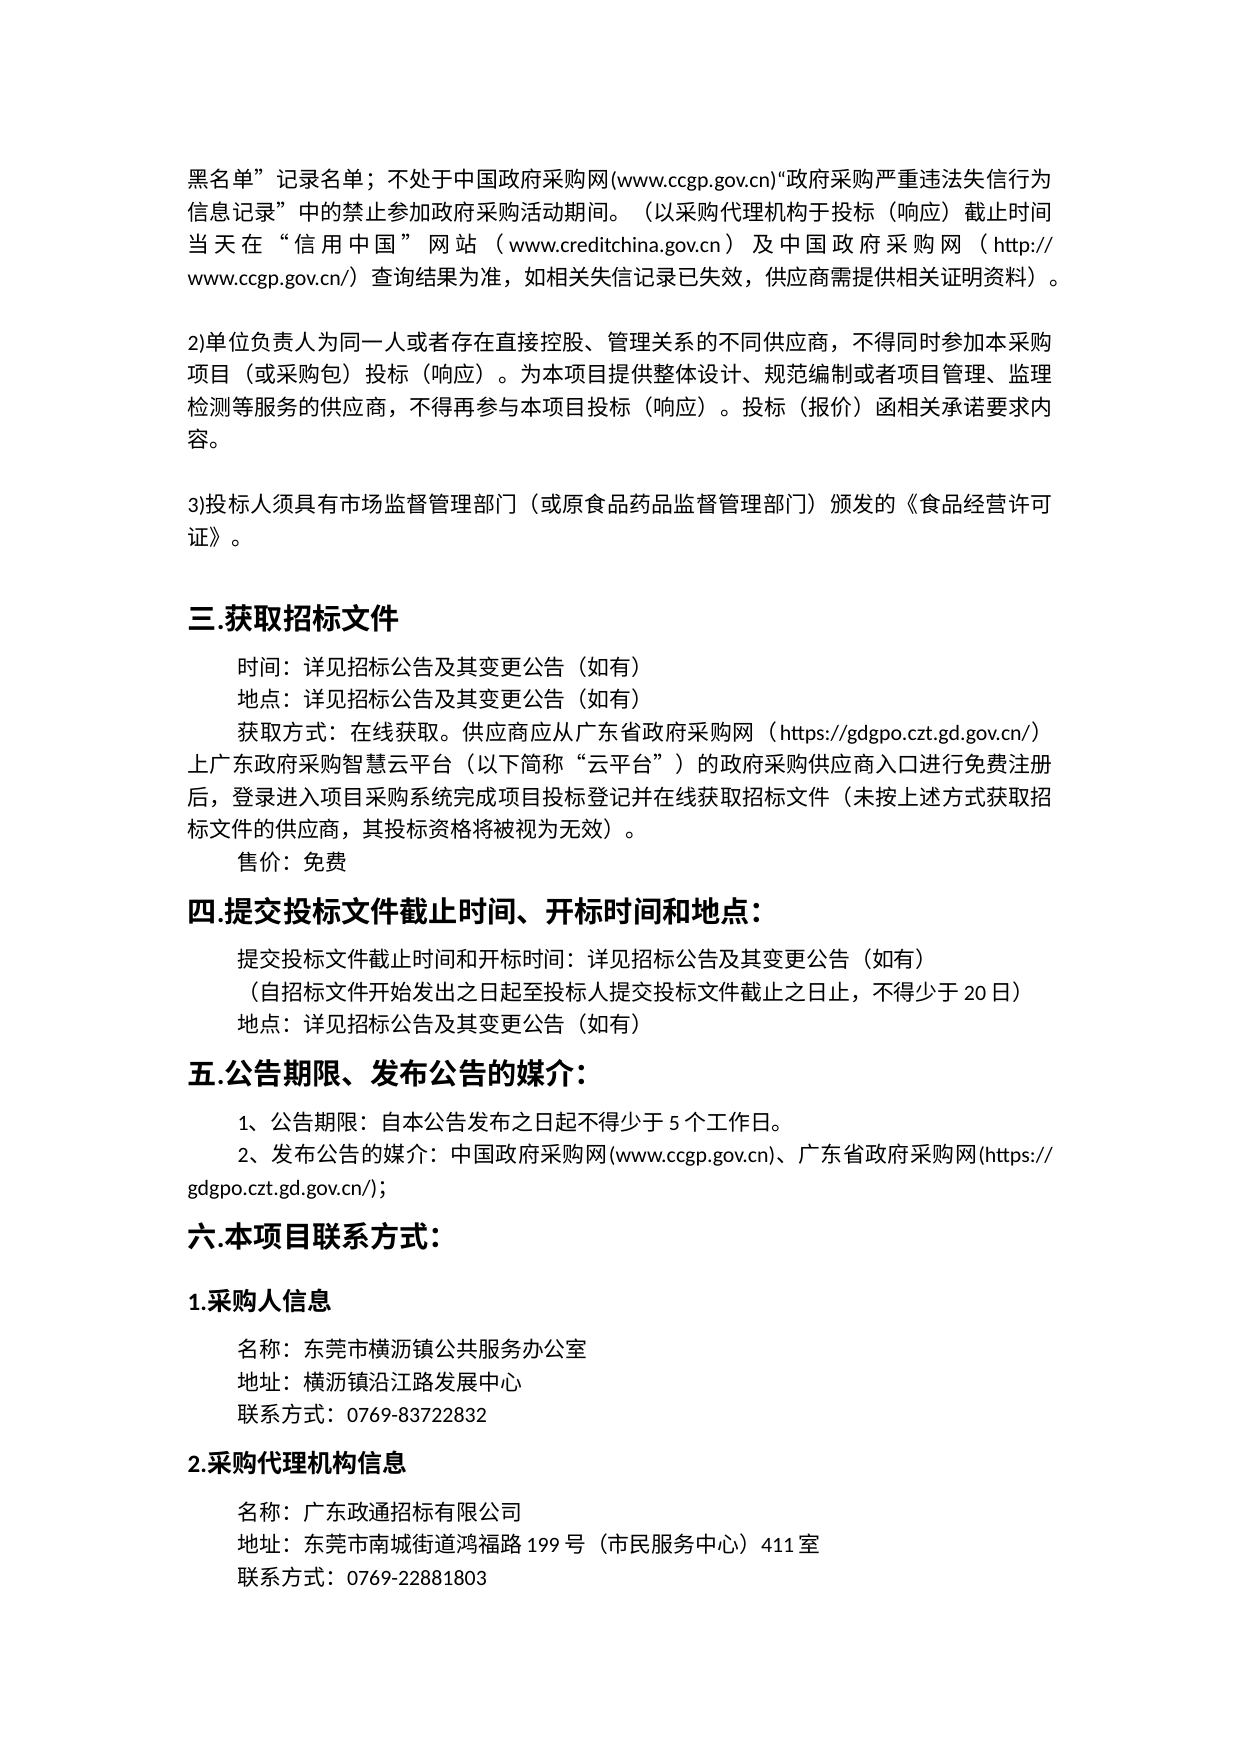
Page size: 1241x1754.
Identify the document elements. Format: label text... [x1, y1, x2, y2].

text 售价：免费 [187, 844, 1053, 877]
text 1.采购人信息 [187, 1267, 1053, 1332]
text 地点：详见招标公告及其变更公告（如有） [187, 682, 1053, 714]
text 提交投标文件截止时间和开标时间：详见招标公告及其变更公告（如有） [187, 942, 1053, 974]
text 地点：详见招标公告及其变更公告（如有） [187, 1007, 1053, 1039]
text 名称：广东政通招标有限公司 [187, 1494, 1053, 1527]
text （自招标文件开始发出之日起至投标人提交投标文件截止之日止，不得少于20日） [187, 974, 1053, 1007]
text 2、发布公告的媒介：中国政府采购网(www.ccgp.gov.cn)、广东省政府采购网(https://gdgpo.czt.gd.gov.cn/)； [187, 1137, 1053, 1202]
text 1、公告期限：自本公告发布之日起不得少于5个工作日。 [187, 1104, 1053, 1137]
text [187, 162, 1053, 292]
text 三.获取招标文件 [187, 584, 1053, 649]
text 地址：东莞市南城街道鸿福路199号（市民服务中心）411室 [187, 1527, 1053, 1559]
text 2)单位负责人为同一人或者存在直接控股、管理关系的不同供应商，不得同时参加本采购项目（或采购包）投标（响应）。为本项目提供整体设计、规范编制或者项目管理、监理、检测等服务的供应商，不得再参与本项目投标（响应）。投标（报价）函相关承诺要求内容。 [187, 324, 1053, 454]
text 地址：横沥镇沿江路发展中心 [187, 1364, 1053, 1397]
text 3)投标人须具有市场监督管理部门（或原食品药品监督管理部门）颁发的《食品经营许可证》。 [187, 487, 1053, 552]
text 2.采购代理机构信息 [187, 1429, 1053, 1494]
text 联系方式：0769-22881803 [187, 1559, 1053, 1592]
text 时间：详见招标公告及其变更公告（如有） [187, 649, 1053, 682]
text 四.提交投标文件截止时间、开标时间和地点： [187, 877, 1053, 942]
text 联系方式：0769-83722832 [187, 1397, 1053, 1429]
text 五.公告期限、发布公告的媒介： [187, 1039, 1053, 1104]
text 获取方式：在线获取。供应商应从广东省政府采购网（https://gdgpo.czt.gd.gov.cn/）上广东政府采购智慧云平台（以下简称“云平台”）的政府采购供应商入口进行免费注册后，登录进入项目采购系统完成项目投标登记并在线获取招标文件（未按上述方式获取招标文件的供应商，其投标资格将被视为无效）。 [187, 714, 1053, 844]
text 名称：东莞市横沥镇公共服务办公室 [187, 1332, 1053, 1364]
text 六.本项目联系方式： [187, 1202, 1053, 1267]
